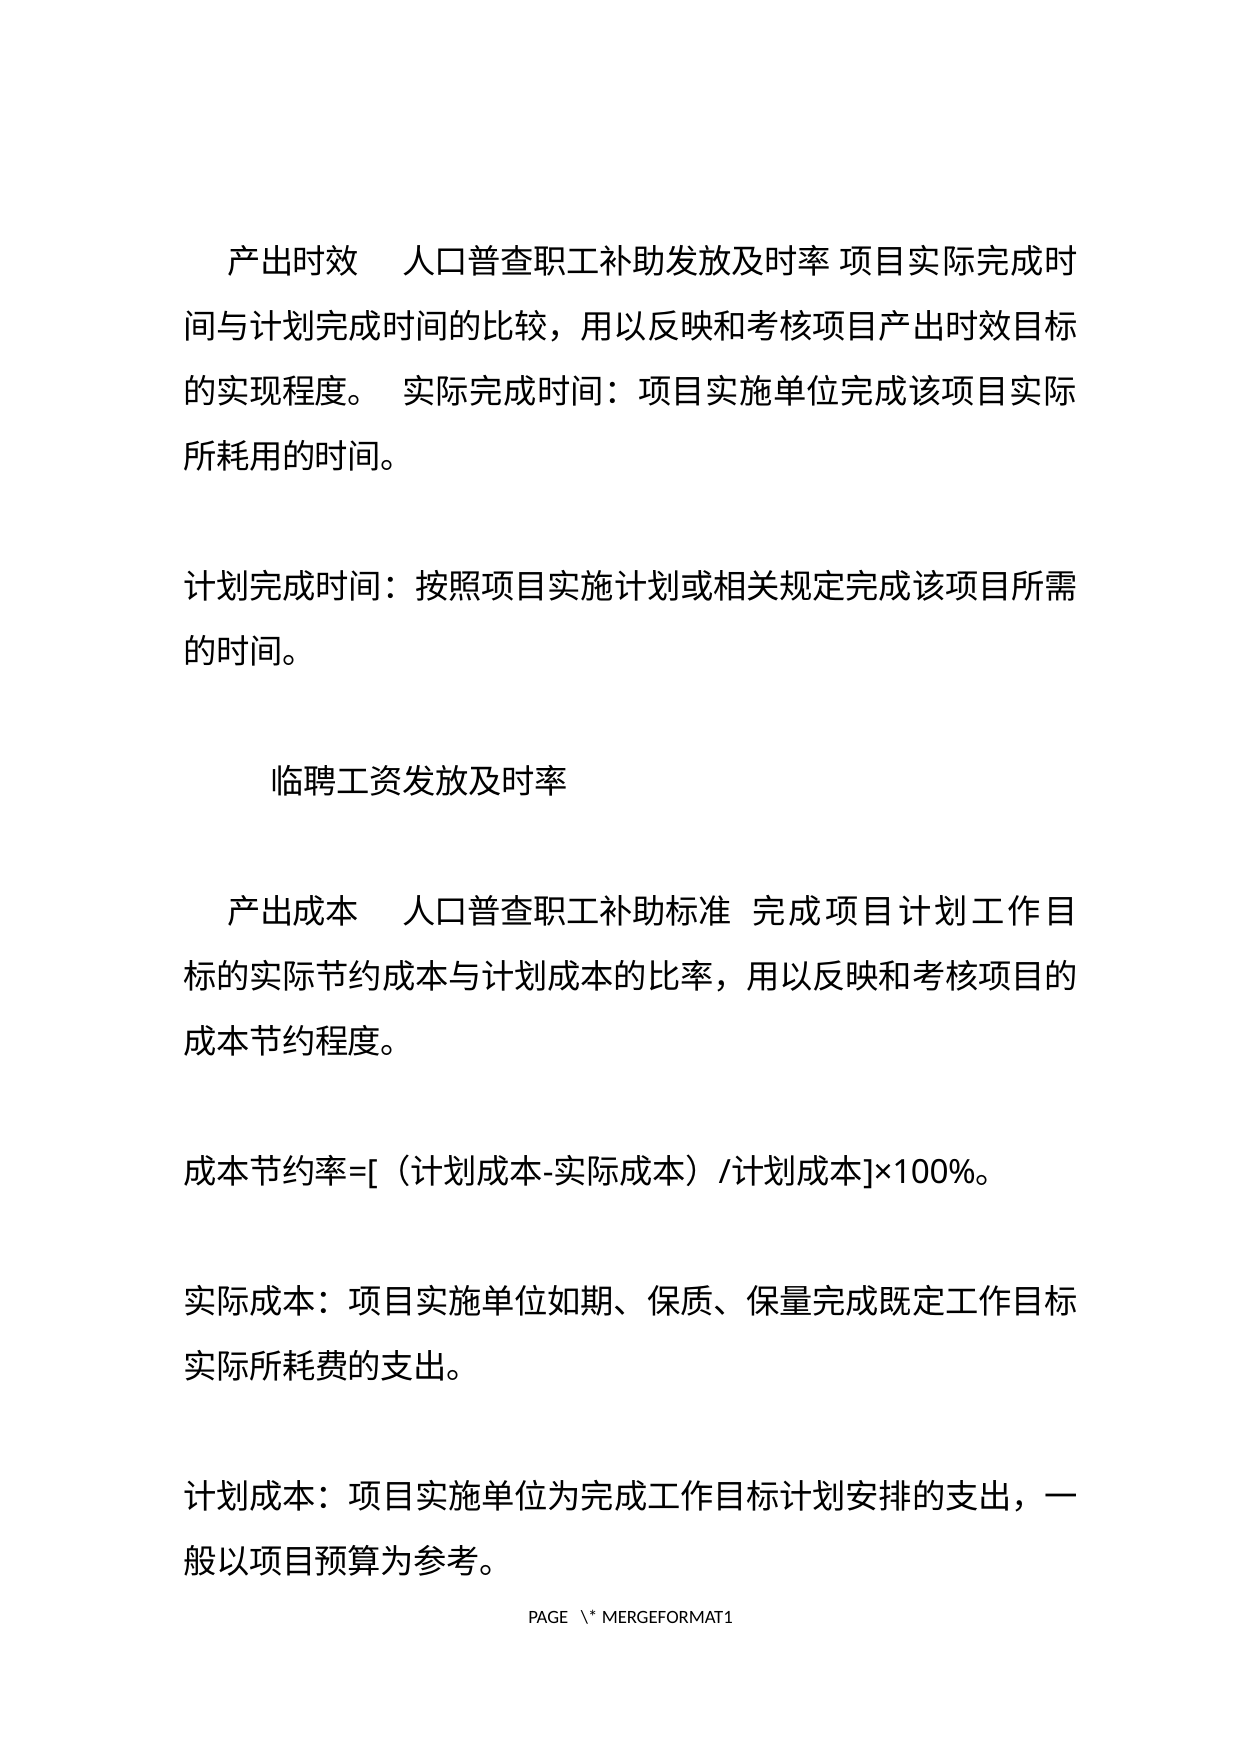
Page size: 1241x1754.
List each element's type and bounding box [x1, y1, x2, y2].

text [183, 162, 1078, 1592]
